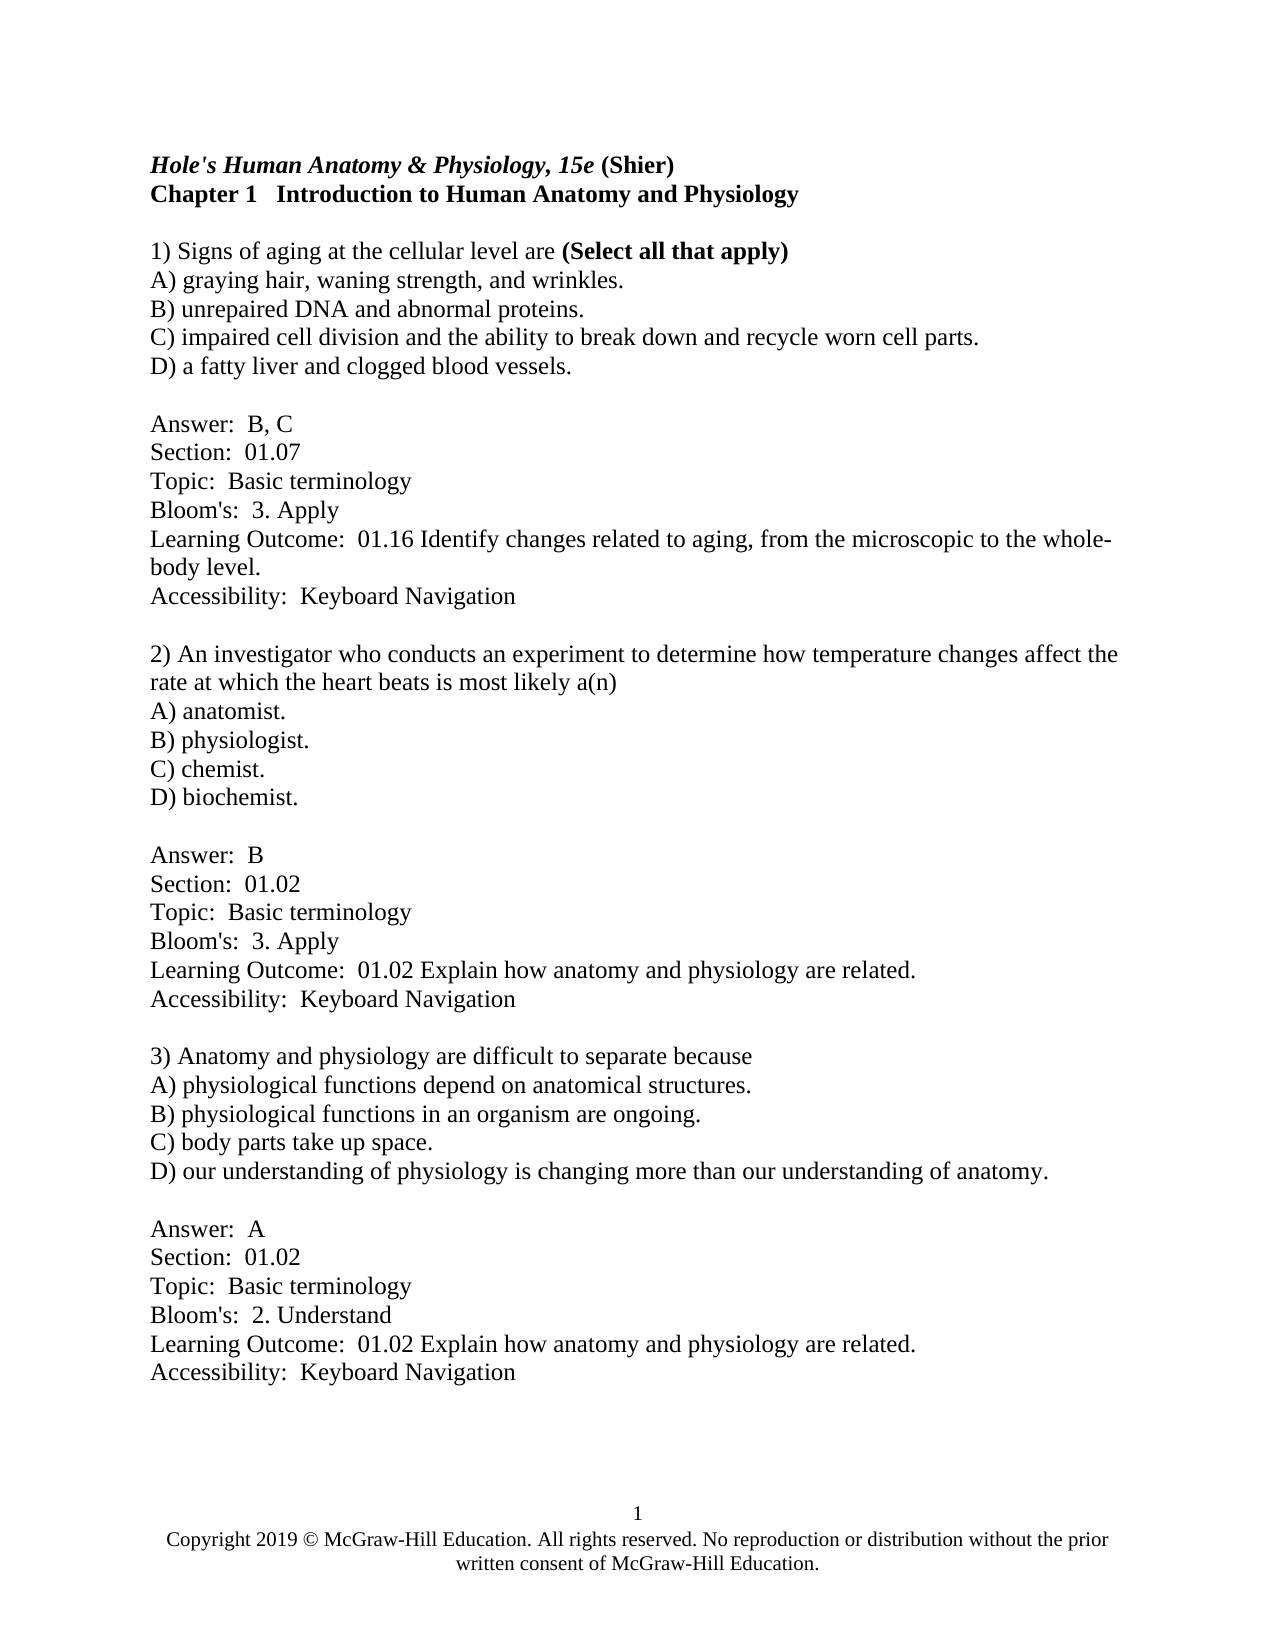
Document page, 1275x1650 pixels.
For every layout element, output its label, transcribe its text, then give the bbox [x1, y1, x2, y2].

text B) unrepaired DNA and abnormal proteins. [150, 294, 1125, 322]
text Learning Outcome: 01.16 Identify changes related to aging, from the microscopic to the whole-body level. [150, 524, 1125, 581]
text Topic: Basic terminology [150, 466, 1125, 495]
text A) anatomist. [150, 696, 1125, 725]
text Answer: B [150, 840, 1125, 869]
text D) a fatty liver and clogged blood vessels. [150, 351, 1125, 380]
text Chapter 1 Introduction to Human Anatomy and Physiology [150, 179, 1125, 207]
text Topic: Basic terminology [150, 1271, 1125, 1300]
text B) physiologist. [150, 725, 1125, 754]
text C) chemist. [150, 754, 1125, 782]
text Answer: A [150, 1214, 1125, 1242]
text Accessibility: Keyboard Navigation [150, 1357, 1125, 1386]
text Bloom's: 2. Understand [150, 1300, 1125, 1329]
text B) physiological functions in an organism are ongoing. [150, 1099, 1125, 1127]
text Bloom's: 3. Apply [150, 495, 1125, 524]
text A) graying hair, waning strength, and wrinkles. [150, 265, 1125, 294]
text Accessibility: Keyboard Navigation [150, 581, 1125, 610]
text 1) Signs of aging at the cellular level are (Select all that apply) [150, 236, 1125, 265]
text Topic: Basic terminology [150, 897, 1125, 926]
text Answer: B, C [150, 409, 1125, 437]
text 2) An investigator who conducts an experiment to determine how temperature changes affect the rate at which the heart beats is most likely a(n) [150, 639, 1125, 696]
text D) our understanding of physiology is changing more than our understanding of anatomy. [150, 1156, 1125, 1185]
text D) biochemist. [150, 782, 1125, 811]
text C) body parts take up space. [150, 1127, 1125, 1156]
text A) physiological functions depend on anatomical structures. [150, 1070, 1125, 1099]
text C) impaired cell division and the ability to break down and recycle worn cell parts. [150, 322, 1125, 351]
text Section: 01.02 [150, 869, 1125, 897]
text Hole's Human Anatomy & Physiology, 15e (Shier) [150, 150, 1125, 179]
text 3) Anatomy and physiology are difficult to separate because [150, 1041, 1125, 1070]
text Learning Outcome: 01.02 Explain how anatomy and physiology are related. [150, 1329, 1125, 1357]
text Bloom's: 3. Apply [150, 926, 1125, 955]
text Section: 01.07 [150, 437, 1125, 466]
text Section: 01.02 [150, 1242, 1125, 1271]
text Learning Outcome: 01.02 Explain how anatomy and physiology are related. [150, 955, 1125, 984]
text Accessibility: Keyboard Navigation [150, 984, 1125, 1012]
